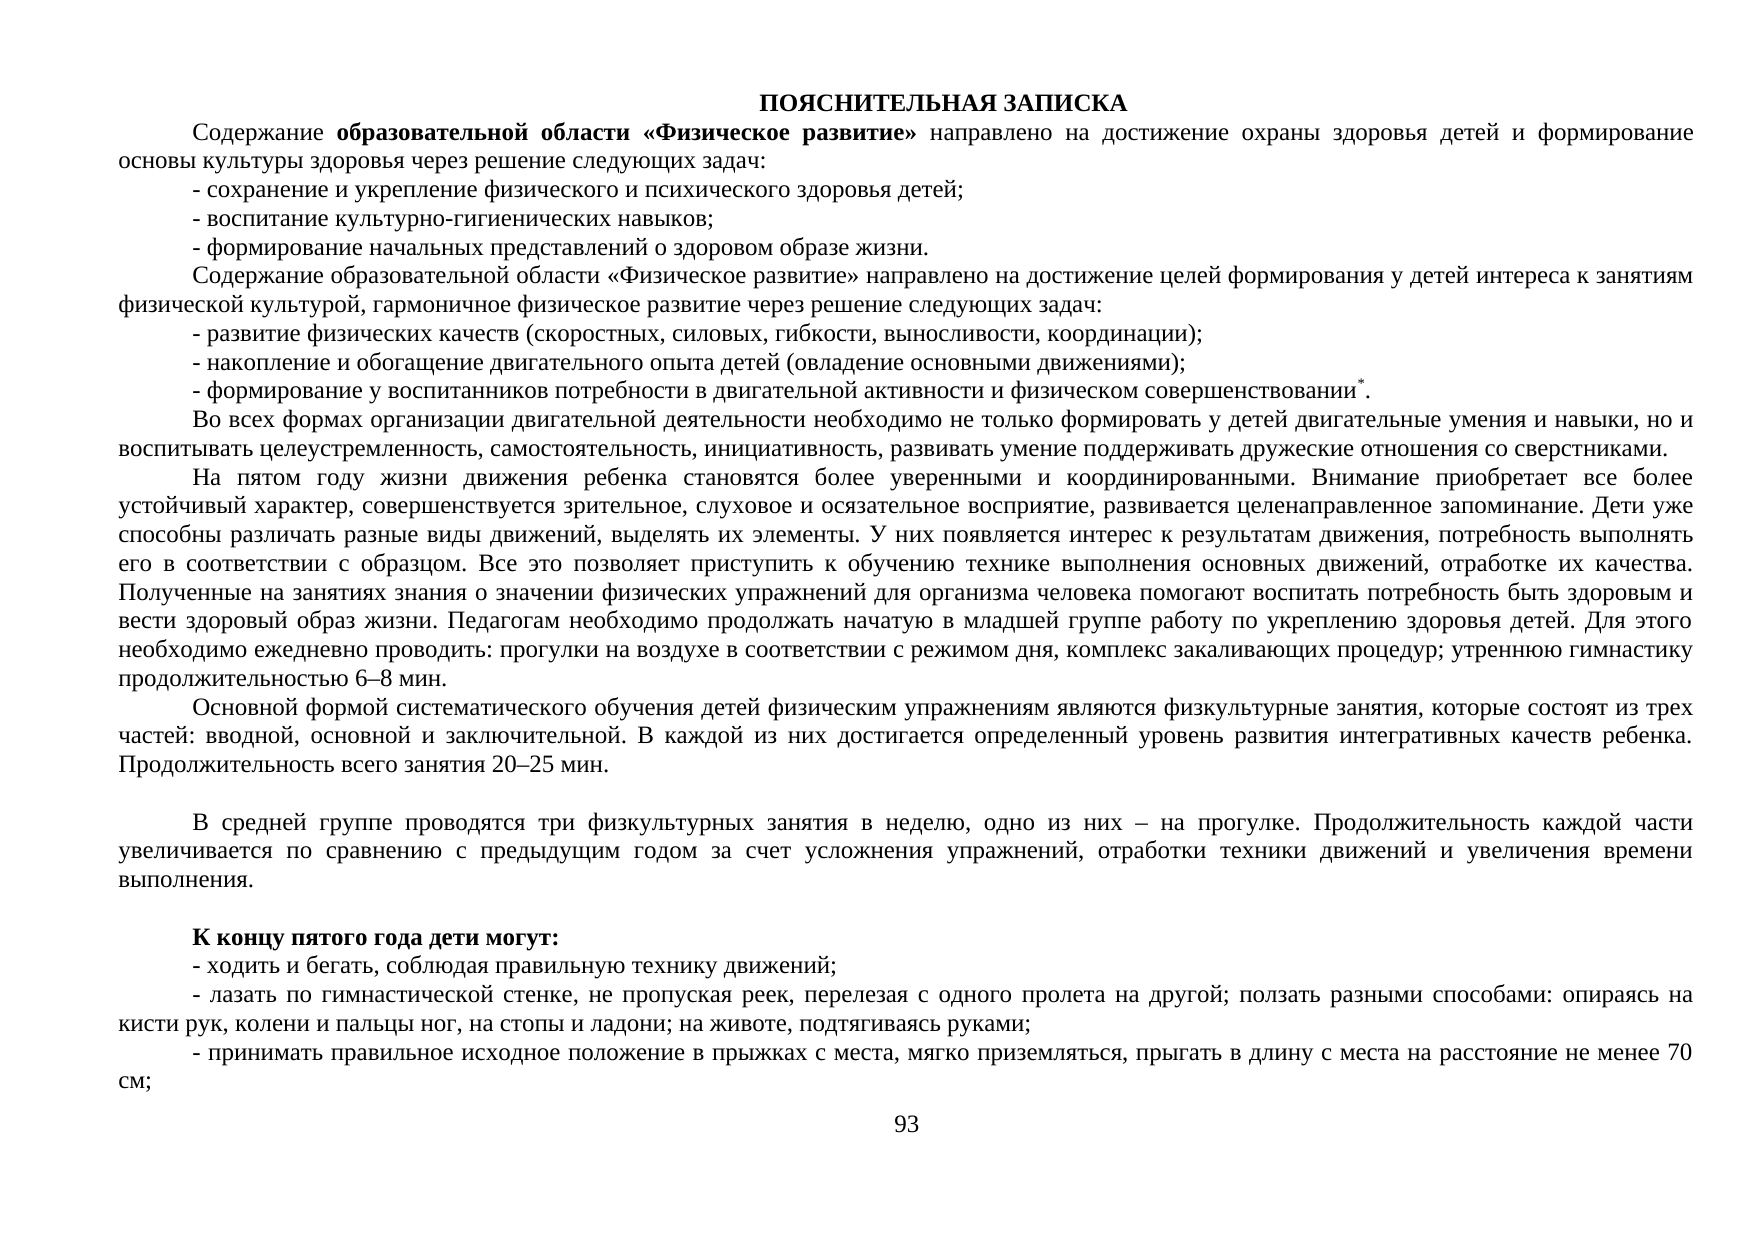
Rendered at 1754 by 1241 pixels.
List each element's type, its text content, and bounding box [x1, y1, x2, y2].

text - сохранение и укрепление физического и психического здоровья детей; [118, 174, 1695, 203]
text Пояснительная записка [118, 88, 1695, 117]
text - воспитание культурно-гигиенических навыков; [118, 203, 1695, 232]
text Во всех формах организации двигательной деятельности необходимо не только формировать у детей двигательные умения и навыки, но и воспитывать целеустремленность, самостоятельность, инициативность, развивать умение поддерживать дружеские отношения со сверстниками. [118, 404, 1695, 462]
text На пятом году жизни движения ребенка становятся более уверенными и координированными. Внимание приобретает все более устойчивый характер, совершенствуется зрительное, слуховое и осязательное восприятие, развивается целенаправленное запоминание. Дети уже способны различать разные виды движений, выделять их элементы. У них появляется интерес к результатам движения, потребность выполнять его в соответствии с образцом. Все это позволяет приступить к обучению технике выполнения основных движений, отработке их качества. Полученные на занятиях знания о значении физических упражнений для организма человека помогают воспитать потребность быть здоровым и вести здоровый образ жизни. Педагогам необходимо продолжать начатую в младшей группе работу по укреплению здоровья детей. Для этого необходимо ежедневно проводить: прогулки на воздухе в соответствии с режимом дня, комплекс закаливающих процедур; утреннюю гимнастику продолжительностью 6–8 мин. [118, 462, 1695, 692]
text - ходить и бегать, соблюдая правильную технику движений; [118, 950, 1695, 979]
text К концу пятого года дети могут: [118, 922, 1695, 950]
text Основной формой систематического обучения детей физическим упражнениям являются физкультурные занятия, которые состоят из трех частей: вводной, основной и заключительной. В каждой из них достигается определенный уровень развития интегративных качеств ребенка. Продолжительность всего занятия 20–25 мин. [118, 692, 1695, 778]
text В средней группе проводятся три физкультурных занятия в неделю, одно из них – на прогулке. Продолжительность каждой части увеличивается по сравнению с предыдущим годом за счет усложнения упражнений, отработки техники движений и увеличения времени выполнения. [118, 807, 1695, 893]
text - развитие физических качеств (скоростных, силовых, гибкости, выносливости, координации); [118, 318, 1695, 347]
text - накопление и обогащение двигательного опыта детей (овладение основными движениями); [118, 347, 1695, 375]
text Содержание образовательной области «Физическое развитие» направлено на достижение охраны здоровья детей и формирование основы культуры здоровья через решение следующих задач: [118, 117, 1695, 174]
text Содержание образовательной области «Физическое развитие» направлено на достижение целей формирования у детей интереса к занятиям физической культурой, гармоничное физическое развитие через решение следующих задач: [118, 260, 1695, 318]
text - лазать по гимнастической стенке, не пропуская реек, перелезая с одного пролета на другой; ползать разными способами: опираясь на кисти рук, колени и пальцы ног, на стопы и ладони; на животе, подтягиваясь руками; [118, 979, 1695, 1037]
text - формирование у воспитанников потребности в двигательной активности и физическом совершенствовании*. [118, 375, 1695, 404]
text - принимать правильное исходное положение в прыжках с места, мягко приземляться, прыгать в длину с места на расстояние не менее 70 см; [118, 1037, 1695, 1094]
text - формирование начальных представлений о здоровом образе жизни. [118, 232, 1695, 260]
